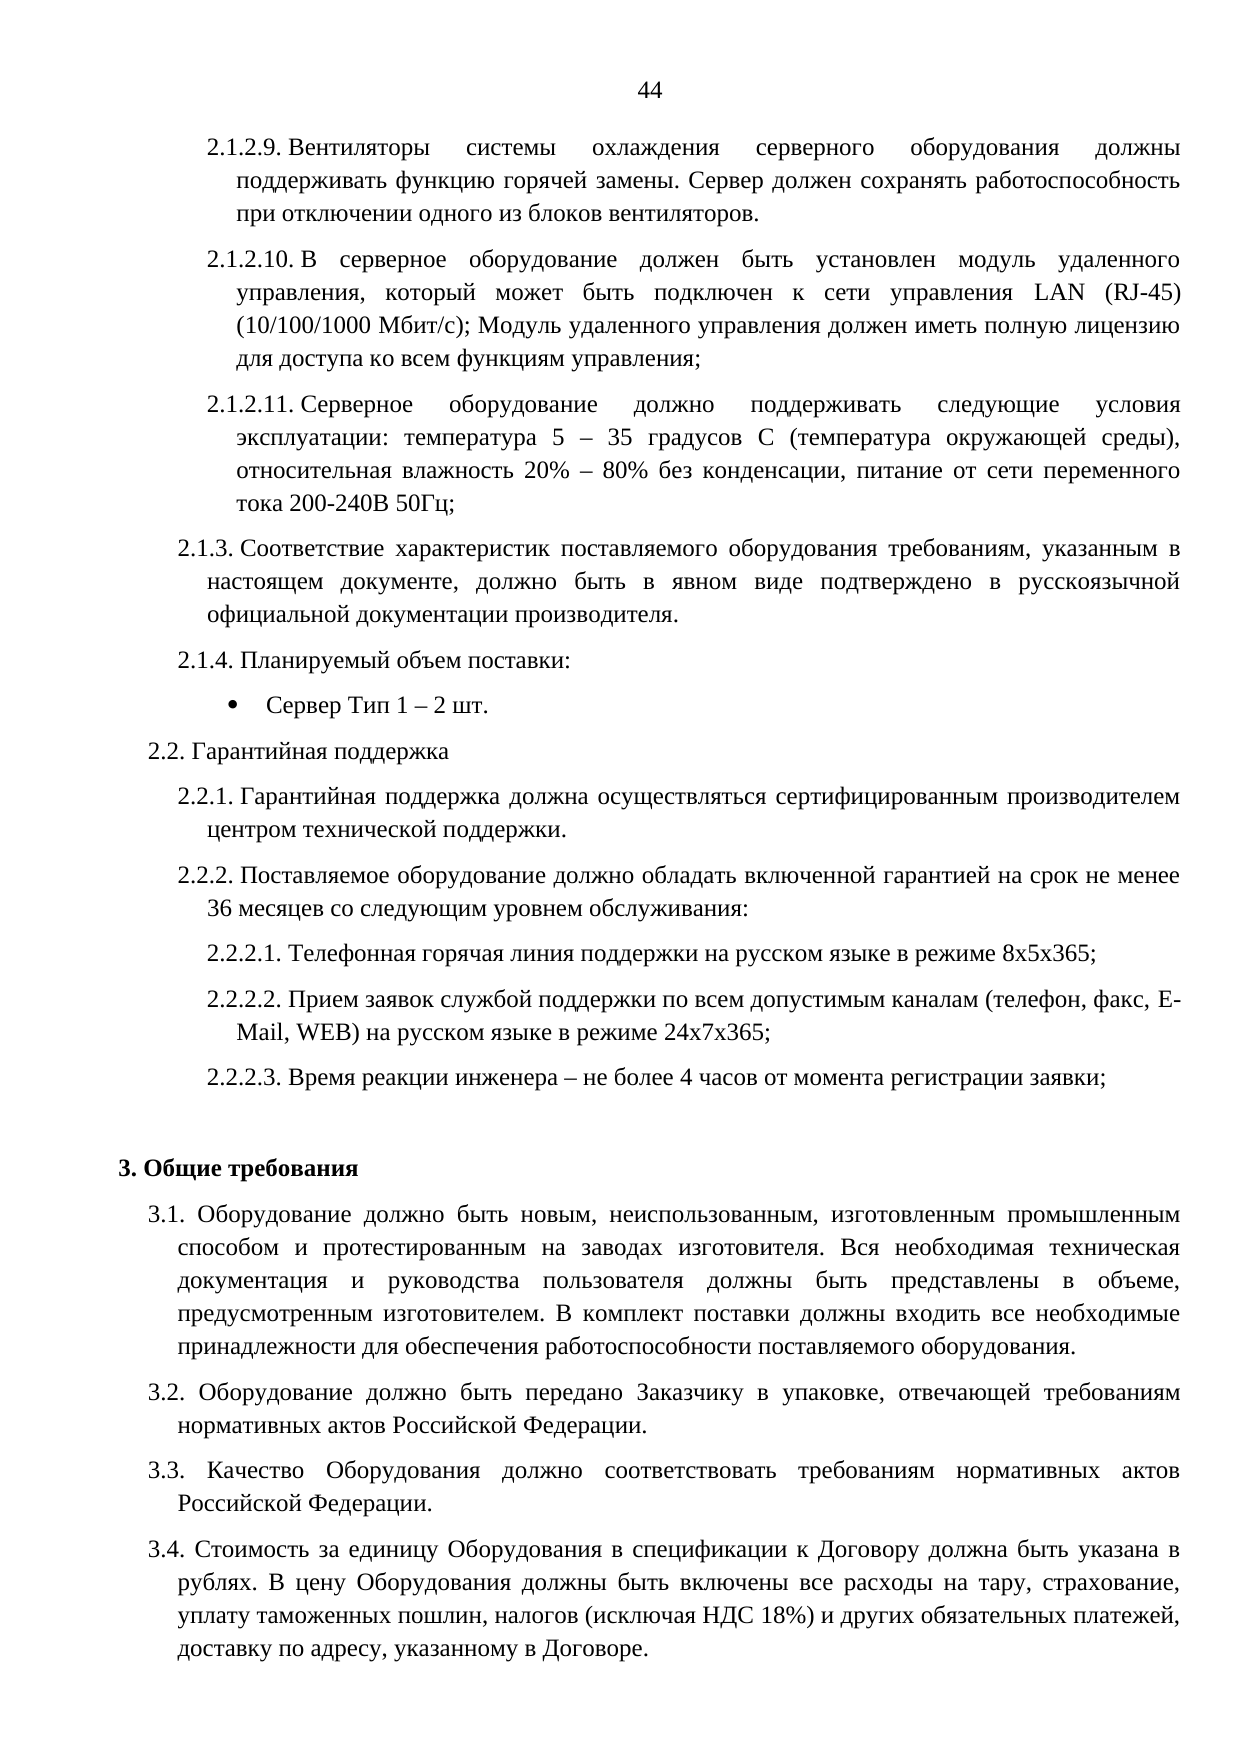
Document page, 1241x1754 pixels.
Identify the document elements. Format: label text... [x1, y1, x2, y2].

text 3.3. Качество Оборудования должно соответствовать требованиям нормативных актов Российской Федерации. [148, 1455, 1181, 1517]
text 2.1.2.11. Серверное оборудование должно поддерживать следующие условия эксплуатации: температура 5 – 35 градусов С (температура окружающей среды), относительная влажность 20% – 80% без конденсации, питание от сети переменного тока 200-240В 50Гц; [207, 389, 1181, 516]
text 2.2.2. Поставляемое оборудование должно обладать включенной гарантией на срок не менее 36 месяцев со следующим уровнем обслуживания: [177, 860, 1181, 922]
list Сервер Тип 1 – 2 шт. [228, 690, 1181, 719]
text 3.2. Оборудование должно быть передано Заказчику в упаковке, отвечающей требованиям нормативных актов Российской Федерации. [148, 1377, 1181, 1438]
text 2.1.2.9. Вентиляторы системы охлаждения серверного оборудования должны поддерживать функцию горячей замены. Сервер должен сохранять работоспособность при отключении одного из блоков вентиляторов. [207, 132, 1181, 227]
text 2.1.4. Планируемый объем поставки: [177, 645, 1181, 673]
text 3. Общие требования [118, 1153, 1181, 1182]
text 2.2.2.1. Телефонная горячая линия поддержки на русском языке в режиме 8х5х365; [207, 938, 1181, 967]
text 2.2.2.3. Время реакции инженера – не более 4 часов от момента регистрации заявки; [207, 1062, 1181, 1091]
text 3.4. Стоимость за единицу Оборудования в спецификации к Договору должна быть указана в рублях. В цену Оборудования должны быть включены все расходы на тару, страхование, уплату таможенных пошлин, налогов (исключая НДС 18%) и других обязательных платежей, доставку по адресу, указанному в Договоре. [148, 1534, 1181, 1662]
text 2.1.2.10. В серверное оборудование должен быть установлен модуль удаленного управления, который может быть подключен к сети управления LAN (RJ-45) (10/100/1000 Мбит/с); Модуль удаленного управления должен иметь полную лицензию для доступа ко всем функциям управления; [207, 244, 1181, 372]
text 2.2.2.2. Прием заявок службой поддержки по всем допустимым каналам (телефон, факс, E-Mail, WEB) на русском языке в режиме 24х7х365; [207, 984, 1181, 1046]
text 2.2. Гарантийная поддержка [148, 736, 1181, 764]
text 3.1. Оборудование должно быть новым, неиспользованным, изготовленным промышленным способом и протестированным на заводах изготовителя. Вся необходимая техническая документация и руководства пользователя должны быть представлены в объеме, предусмотренным изготовителем. В комплект поставки должны входить все необходимые принадлежности для обеспечения работоспособности поставляемого оборудования. [148, 1199, 1181, 1360]
text 2.2.1. Гарантийная поддержка должна осуществляться сертифицированным производителем центром технической поддержки. [177, 781, 1181, 843]
text 2.1.3. Соответствие характеристик поставляемого оборудования требованиям, указанным в настоящем документе, должно быть в явном виде подтверждено в русскоязычной официальной документации производителя. [177, 533, 1181, 628]
